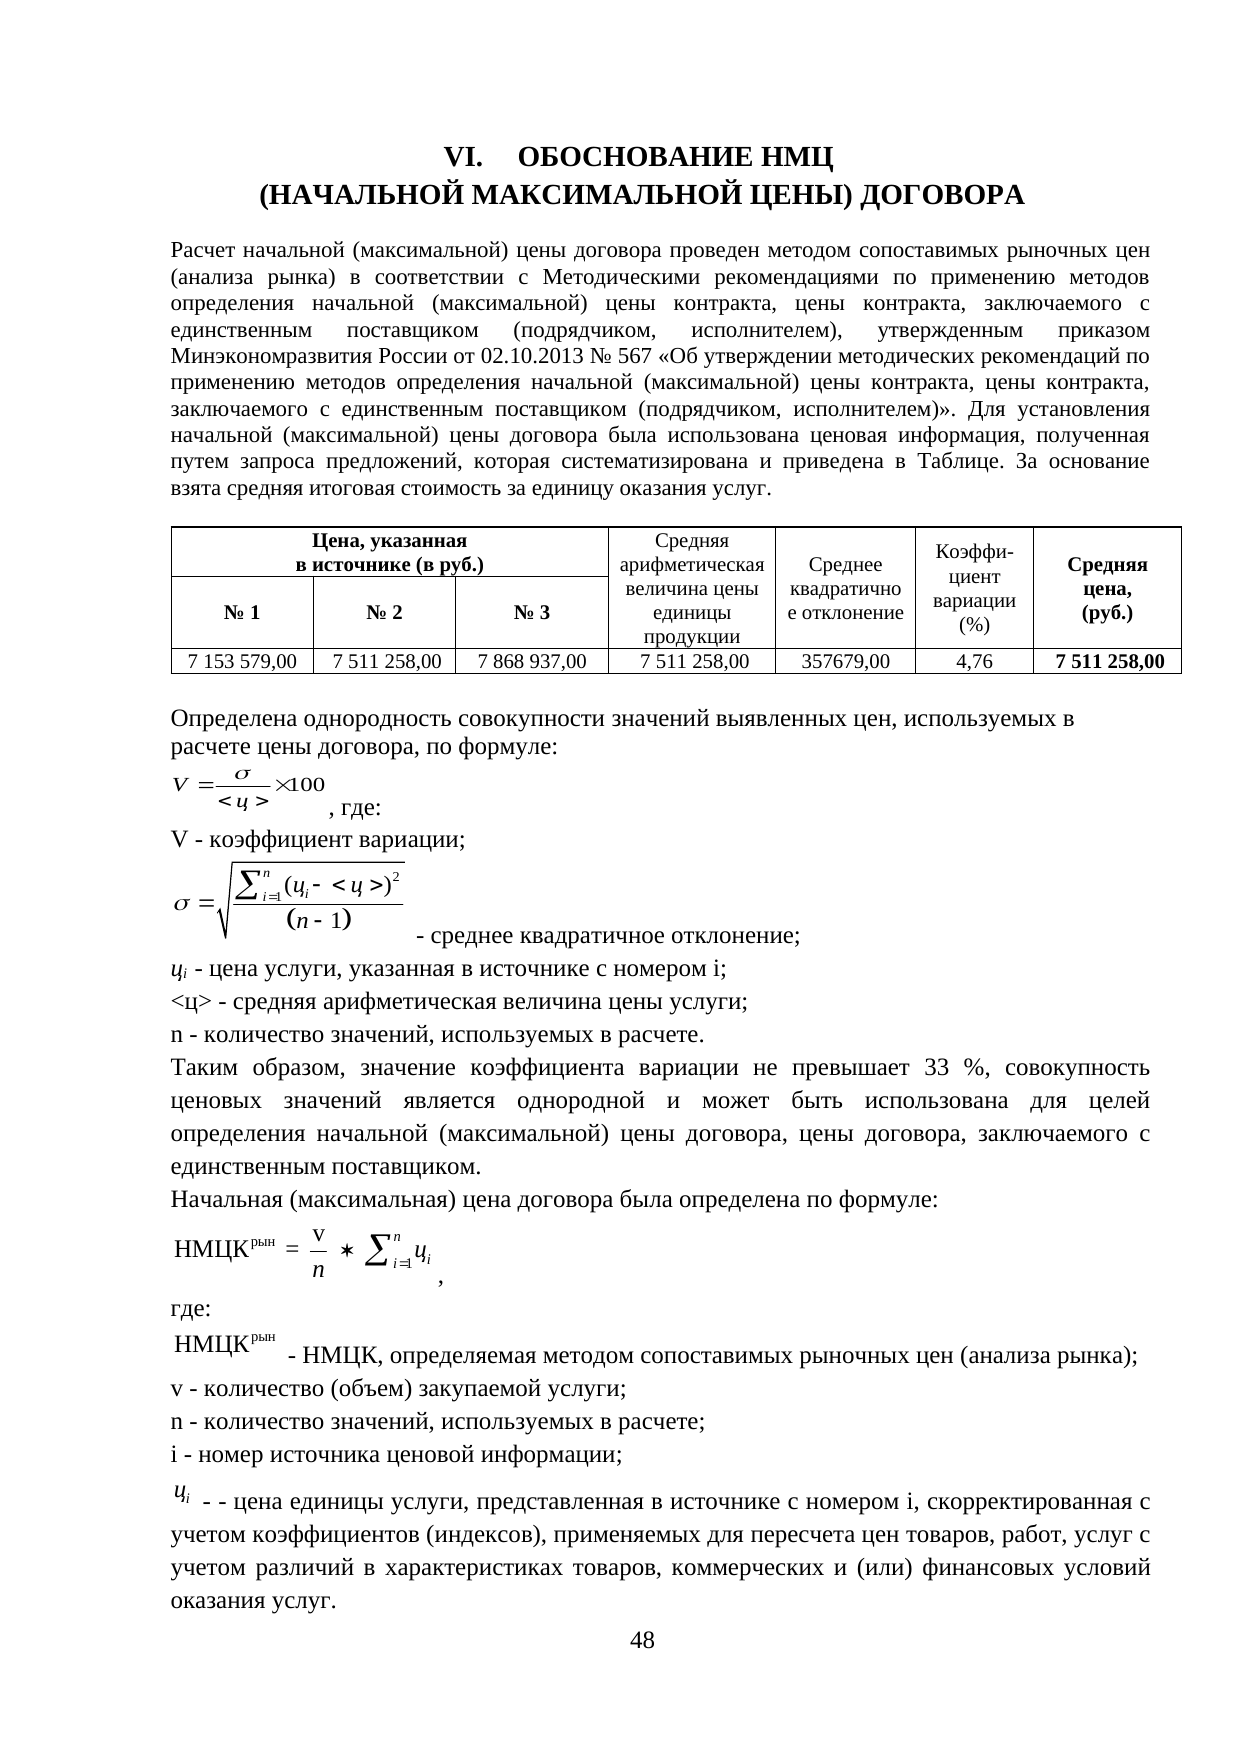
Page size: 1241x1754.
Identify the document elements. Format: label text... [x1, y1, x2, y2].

table_cell № 1 [172, 577, 313, 648]
text v - количество (объем) закупаемой услуги; [170, 1373, 1152, 1402]
text - среднее квадратичное отклонение; [170, 858, 1152, 949]
table_cell 7 153 579,00 [172, 649, 313, 673]
table_header Среднее квадратичное отклонение [776, 528, 915, 648]
table_header Средняя цена, (руб.) [1034, 528, 1181, 648]
text i - номер источника ценовой информации; [170, 1439, 1152, 1468]
text V - коэффициент вариации; [170, 824, 1152, 853]
text - НМЦК, определяемая методом сопоставимых рыночных цен (анализа рынка); [170, 1326, 1152, 1369]
table_cell 7 868 937,00 [456, 649, 608, 673]
table_cell 7 511 258,00 [314, 649, 455, 673]
text Таким образом, значение коэффициента вариации не превышает 33 %, совокупность ценовых значений является однородной и может быть использована для целей определения начальной (максимальной) цены договора, цены договора, заключаемого с единственным поставщиком. [170, 1052, 1152, 1180]
text где: [170, 1293, 1152, 1321]
text цi - цена услуги, указанная в источнике с номером i; [170, 953, 1152, 982]
text , где: [170, 760, 1152, 820]
text n - количество значений, используемых в расчете. [170, 1019, 1152, 1048]
table_header Средняя арифметическая величина цены единицы продукции [609, 528, 775, 648]
table_cell № 2 [314, 577, 455, 648]
text - - цена единицы услуги, представленная в источнике с номером i, скорректированная с учетом коэффициентов (индексов), применяемых для пересчета цен товаров, работ, услуг с учетом различий в характеристиках товаров, коммерческих и (или) финансовых условий оказания услуг. [170, 1472, 1152, 1614]
table_header Цена, указанная в источнике (в руб.) [172, 528, 608, 576]
text Определена однородность совокупности значений выявленных цен, используемых в расчете цены договора, по формуле: [170, 703, 1152, 760]
list ОБОСНОВАНИЕ НМЦ (НАЧАЛЬНОЙ МАКСИМАЛЬНОЙ ЦЕНЫ) ДОГОВОРА [133, 139, 1152, 211]
table_cell 357679,00 [776, 649, 915, 673]
text , [170, 1217, 1152, 1288]
table_cell 4,76 [916, 649, 1033, 673]
text <ц> - средняя арифметическая величина цены услуги; [170, 986, 1152, 1015]
text Расчет начальной (максимальной) цены договора проведен методом сопоставимых рыночных цен (анализа рынка) в соответствии с Методическими рекомендациями по применению методов определения начальной (максимальной) цены контракта, цены контракта, заключаемого с единственным поставщиком (подрядчиком, исполнителем), утвержденным приказом Минэкономразвития России от 02.10.2013 № 567 «Об утверждении методических рекомендаций по применению методов определения начальной (максимальной) цены контракта, цены контракта, заключаемого с единственным поставщиком (подрядчиком, исполнителем)». Для установления начальной (максимальной) цены договора была использована ценовая информация, полученная путем запроса предложений, которая систематизирована и приведена в Таблице. За основание взята средняя итоговая стоимость за единицу оказания услуг. [170, 237, 1152, 500]
table_cell 7 511 258,00 [609, 649, 775, 673]
table_cell 7 511 258,00 [1034, 649, 1181, 673]
table_cell № 3 [456, 577, 608, 648]
table_header Коэффи-циент вариации (%) [916, 528, 1033, 648]
text Начальная (максимальная) цена договора была определена по формуле: [170, 1184, 1152, 1213]
text n - количество значений, используемых в расчете; [170, 1406, 1152, 1435]
